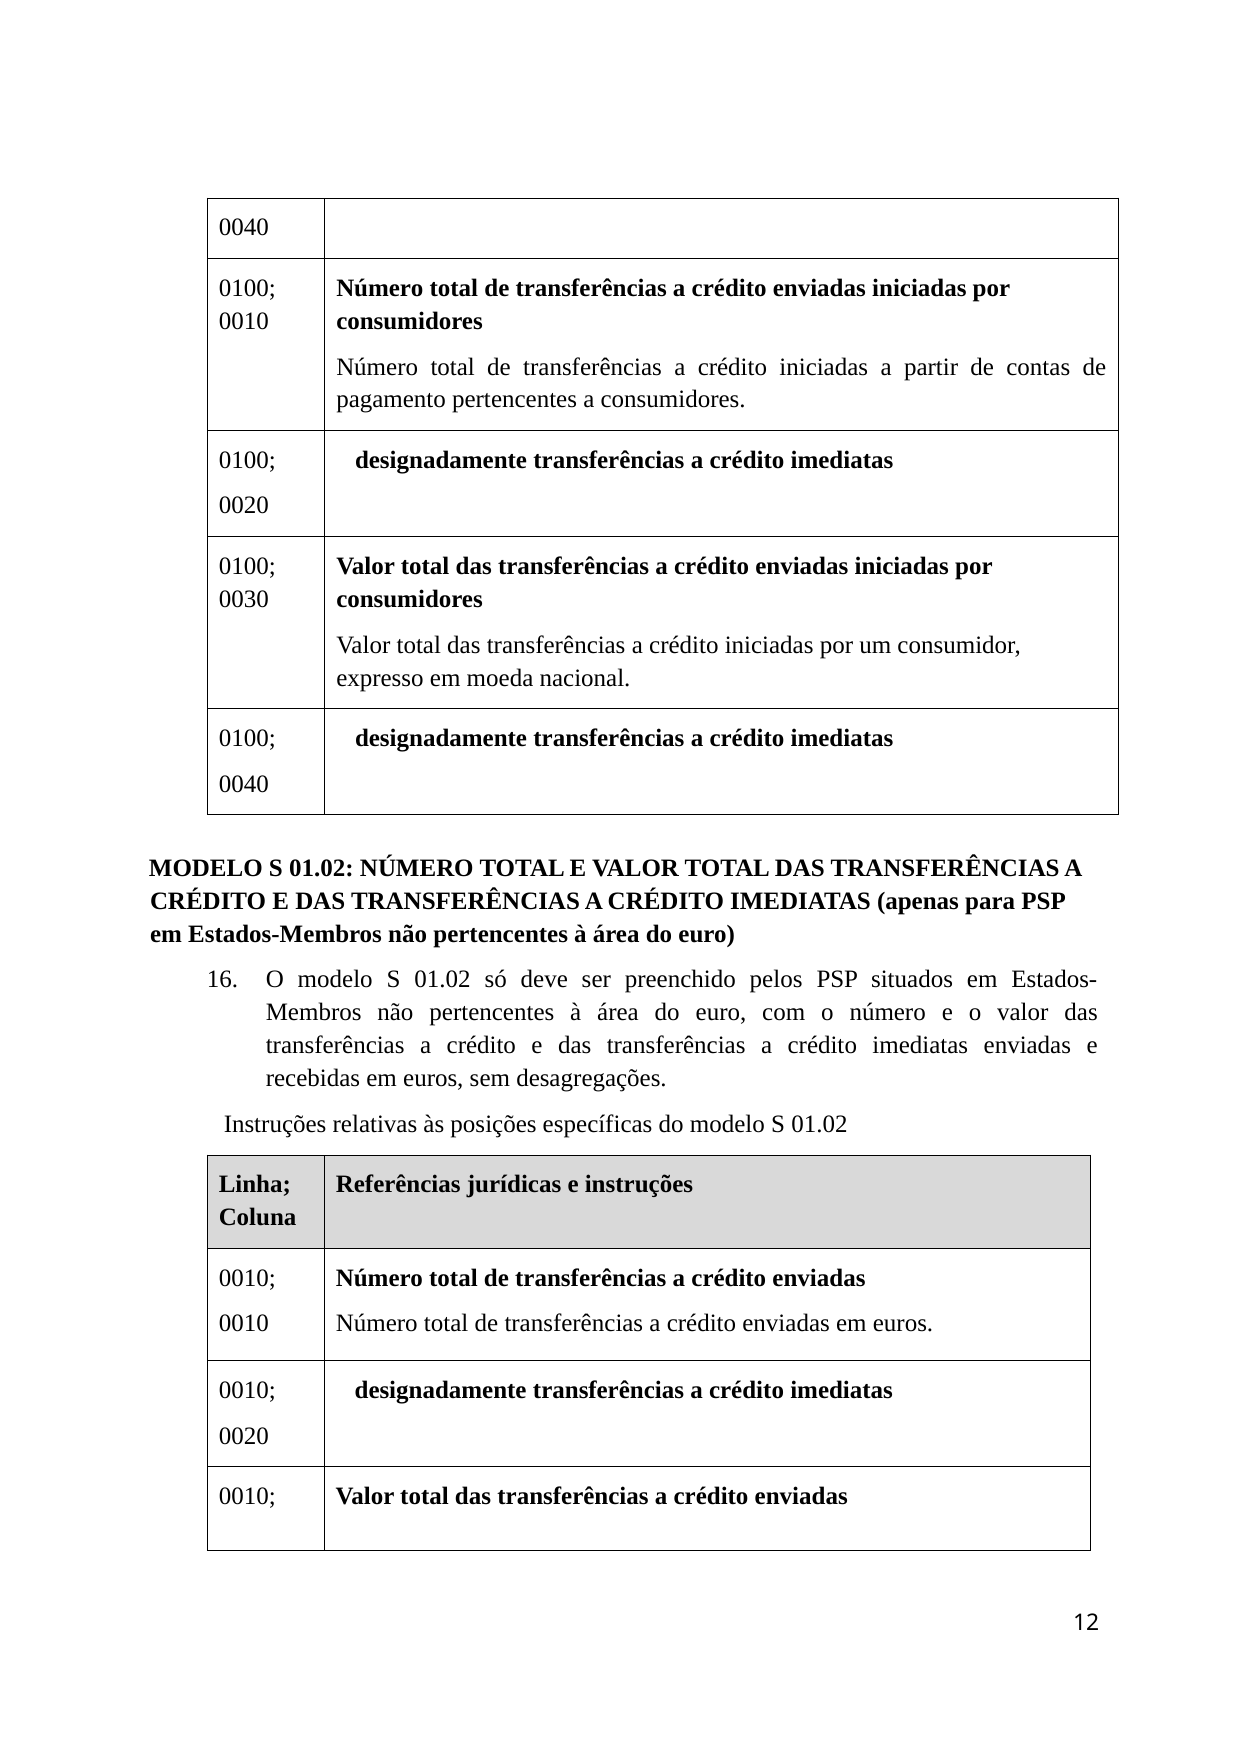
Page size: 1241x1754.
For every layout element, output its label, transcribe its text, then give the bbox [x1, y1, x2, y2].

subtitle MODELO S 01.02: NÚMERO TOTAL E VALOR TOTAL DAS TRANSFERÊNCIAS A CRÉDITO E DAS TRANSFERÊNCIAS A CRÉDITO IMEDIATAS (apenas para PSP em Estados-Membros não pertencentes à área do euro) [149, 853, 1092, 948]
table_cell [325, 1467, 1090, 1550]
table_cell 0100; 0040 [208, 709, 324, 814]
table_cell designadamente transferências a crédito imediatas [325, 709, 1118, 814]
table_cell 0100; 0010 [208, 259, 324, 430]
table_cell Número total de transferências a crédito enviadas Número total de transferências a crédito enviadas em euros. [325, 1249, 1090, 1360]
table_cell 0100; 0030 [208, 537, 324, 708]
table_cell Valor total das transferências a crédito enviadas iniciadas por consumidores Valor total das transferências a crédito iniciadas por um consumidor, expresso em moeda nacional. [325, 537, 1118, 708]
table_cell Número total de transferências a crédito enviadas iniciadas por consumidores Número total de transferências a crédito iniciadas a partir de contas de pagamento pertencentes a consumidores. [325, 259, 1118, 430]
table_cell 0010; 0030 [208, 1467, 324, 1550]
table_cell 0100; 0020 [208, 431, 324, 536]
table_cell 0010; 0010 [208, 1249, 324, 1360]
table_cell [325, 1361, 1090, 1466]
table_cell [325, 199, 1118, 258]
text Instruções relativas às posições específicas do modelo S 01.02 [223, 1109, 1092, 1138]
table_cell 0010; 0020 [208, 1361, 324, 1466]
table_header Linha; Coluna [208, 1156, 324, 1248]
table_cell designadamente transferências a crédito imediatas [325, 431, 1118, 536]
table_cell 0090; 0040 [208, 199, 324, 258]
list O modelo S 01.02 só deve ser preenchido pelos PSP situados em Estados-Membros não pertencentes à área do euro, com o número e o valor das transferências a crédito e das transferências a crédito imediatas enviadas e recebidas em euros, sem desagregações. [207, 964, 1099, 1092]
table_header Referências jurídicas e instruções [325, 1156, 1090, 1248]
